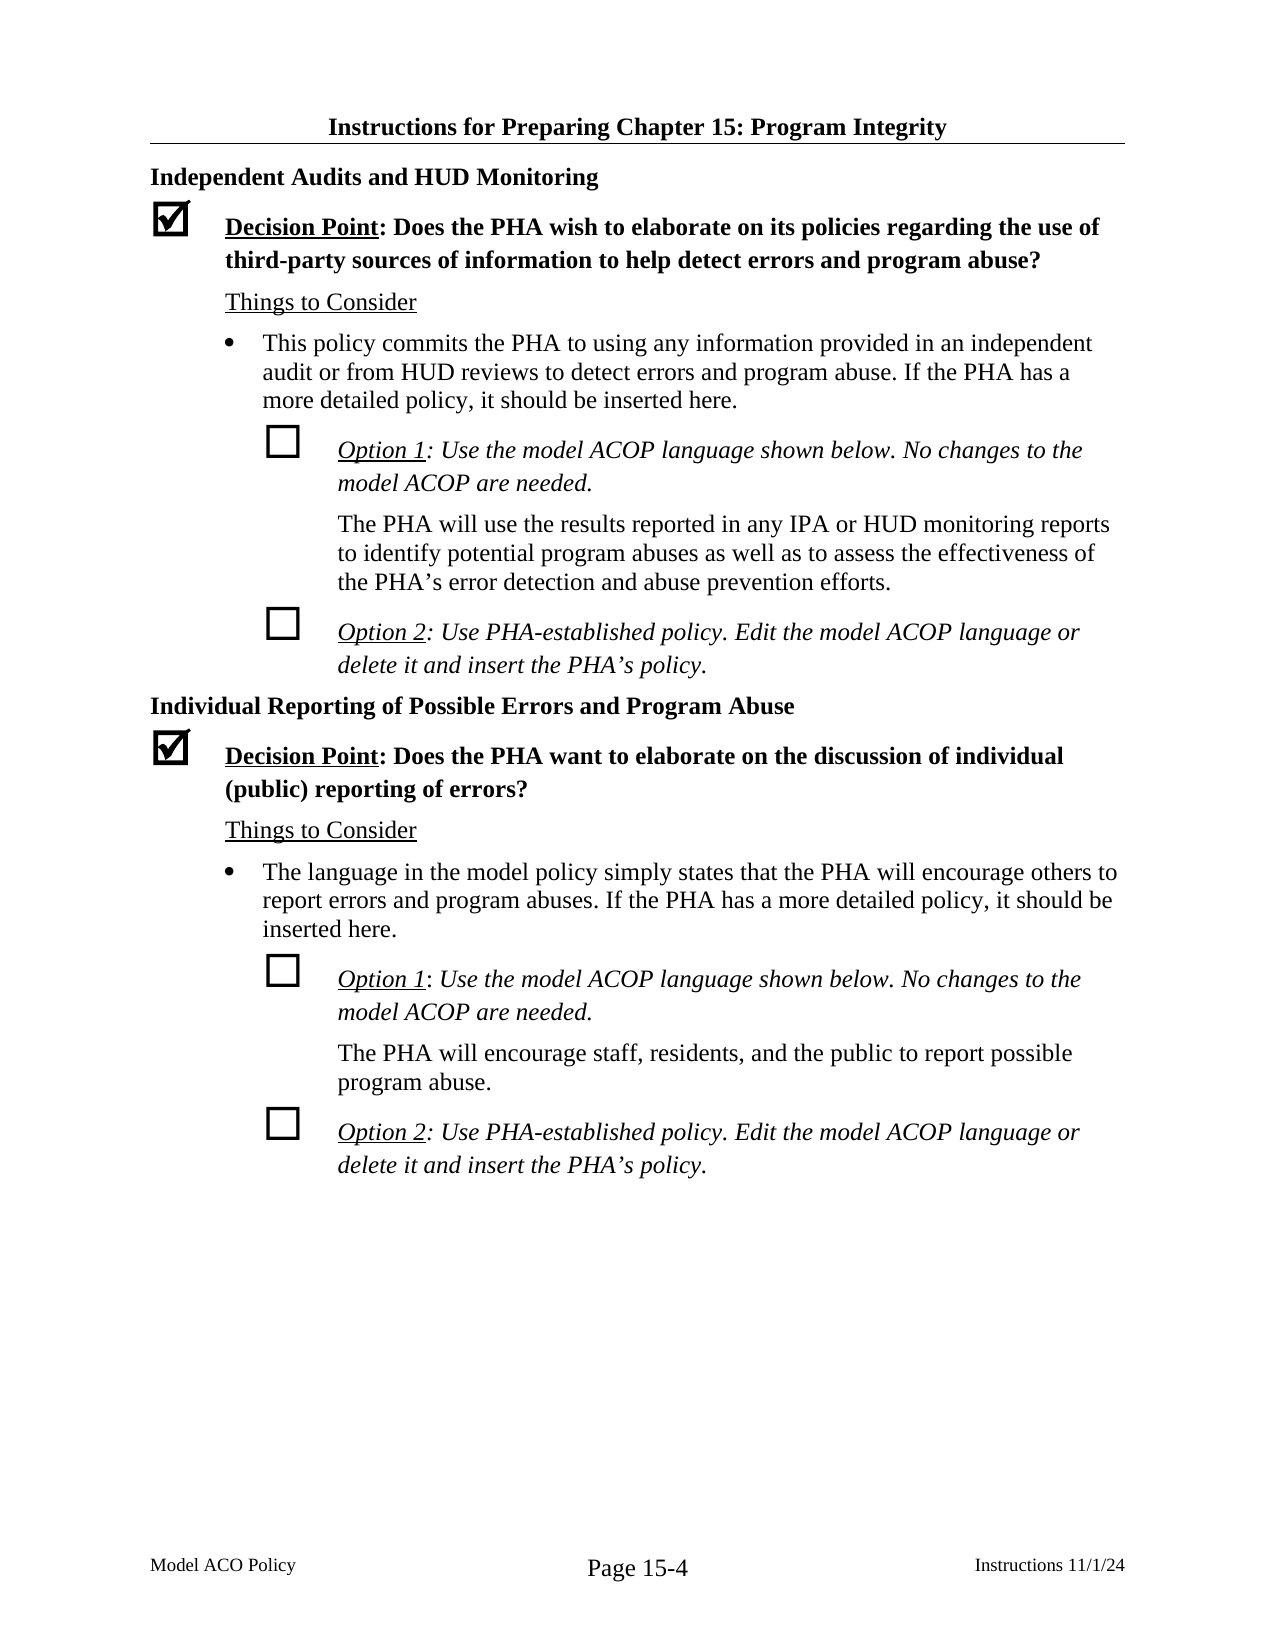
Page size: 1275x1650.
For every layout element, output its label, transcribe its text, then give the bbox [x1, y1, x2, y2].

list This policy commits the PHA to using any information provided in an independent audit or from HUD reviews to detect errors and program abuse. If the PHA has a more detailed policy, it should be inserted here. [225, 328, 1125, 414]
text Independent Audits and HUD Monitoring [150, 162, 1125, 191]
text Option 1: Use the model ACOP language shown below. No changes to the model ACOP are needed. [262, 427, 1125, 497]
text The PHA will encourage staff, residents, and the public to report possible program abuse. [337, 1038, 1125, 1096]
text Decision Point: Does the PHA want to elaborate on the discussion of individual (public) reporting of errors? [150, 732, 1125, 803]
text Individual Reporting of Possible Errors and Program Abuse [150, 691, 1125, 720]
text Decision Point: Does the PHA wish to elaborate on its policies regarding the use of third-party sources of information to help detect errors and program abuse? [150, 204, 1125, 274]
list The language in the model policy simply states that the PHA will encourage others to report errors and program abuses. If the PHA has a more detailed policy, it should be inserted here. [225, 857, 1125, 943]
text Things to Consider [225, 287, 1125, 315]
text Things to Consider [225, 815, 1125, 844]
text Option 1: Use the model ACOP language shown below. No changes to the model ACOP are needed. [262, 955, 1125, 1026]
text The PHA will use the results reported in any IPA or HUD monitoring reports to identify potential program abuses as well as to assess the effectiveness of the PHA’s error detection and abuse prevention efforts. [337, 509, 1125, 596]
text Option 2: Use PHA-established policy. Edit the model ACOP language or delete it and insert the PHA’s policy. [262, 608, 1125, 679]
text Option 2: Use PHA-established policy. Edit the model ACOP language or delete it and insert the PHA’s policy. [262, 1108, 1125, 1179]
